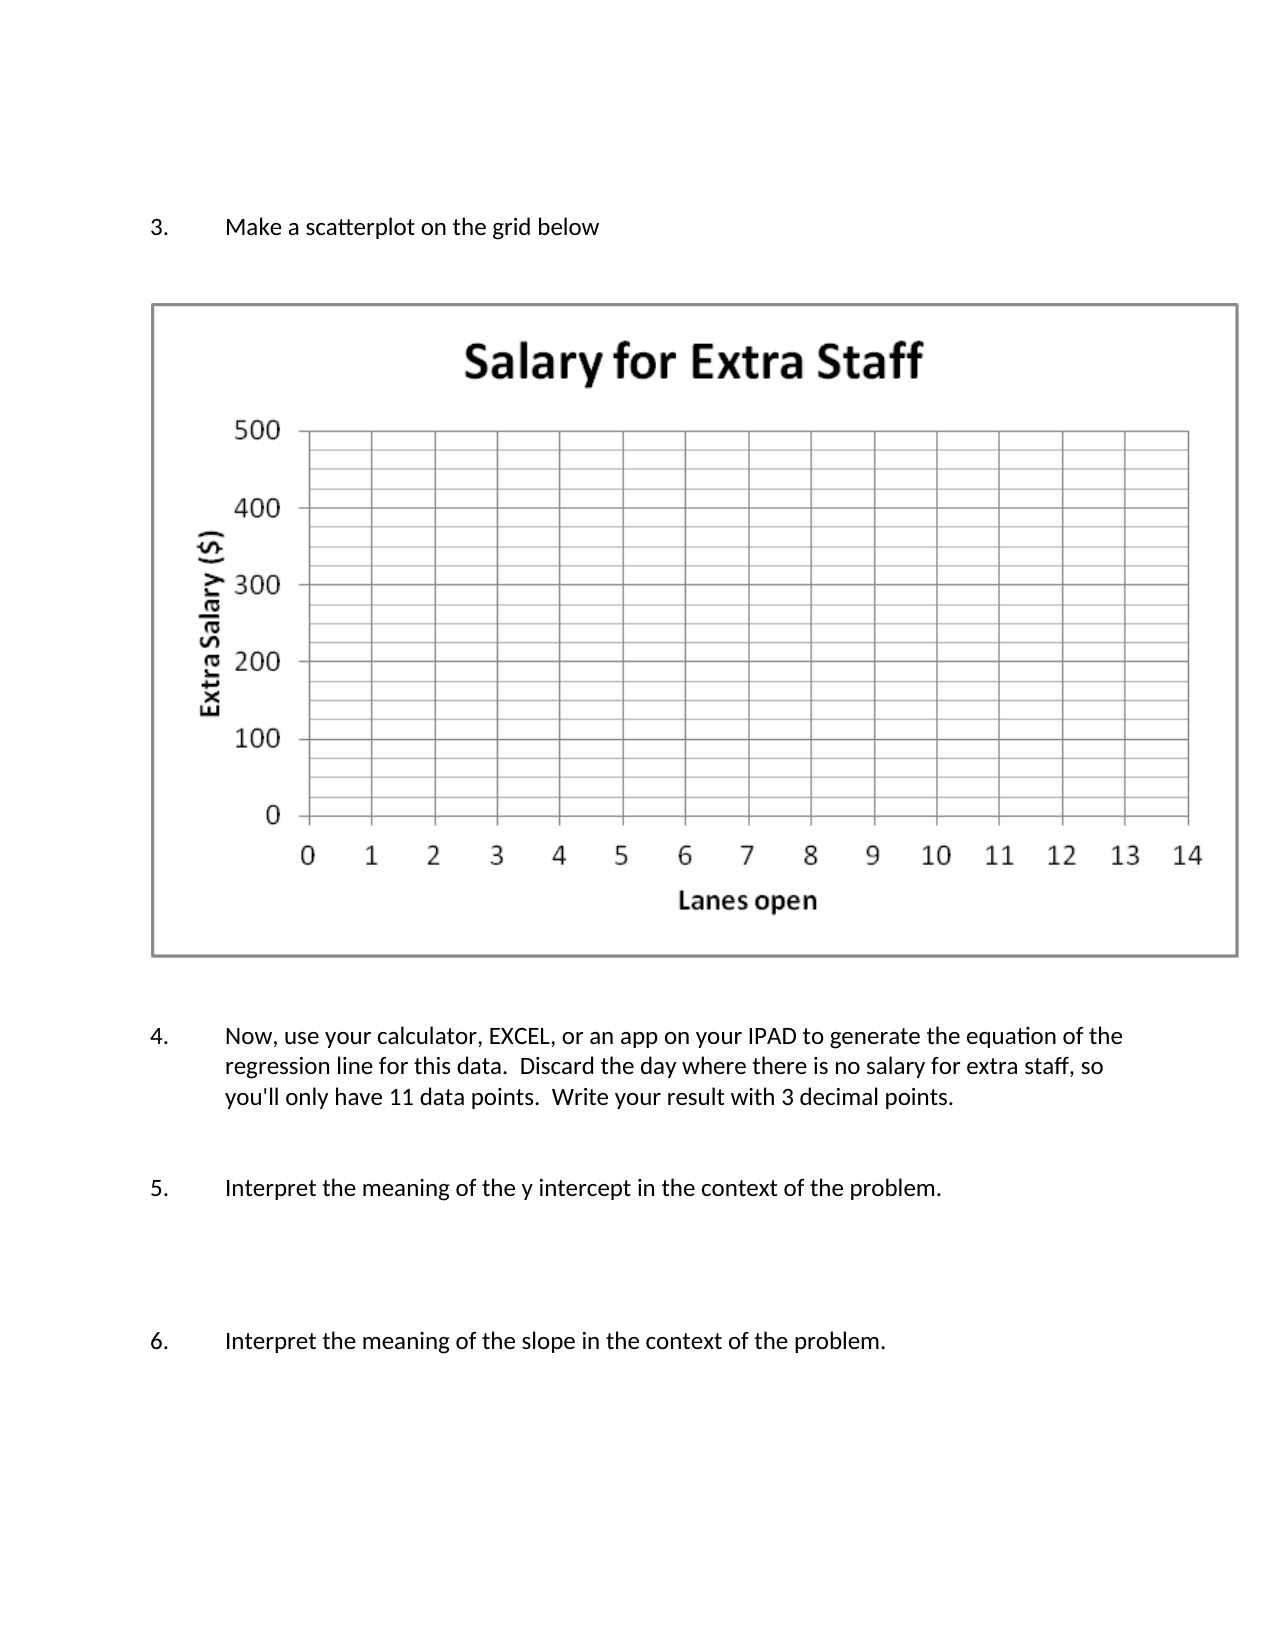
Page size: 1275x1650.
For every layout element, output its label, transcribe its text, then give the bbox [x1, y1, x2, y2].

text 5. Interpret the meaning of the y intercept in the context of the problem. [150, 1172, 1125, 1203]
text 3. Make a scatterplot on the grid below [150, 211, 1125, 242]
text 6. Interpret the meaning of the slope in the context of the problem. [150, 1325, 1125, 1356]
picture [150, 302, 1240, 959]
text 4. Now, use your calculator, EXCEL, or an app on your IPAD to generate the equation of the regression line for this data. Discard the day where there is no salary for extra staff, so you'll only have 11 data points. Write your result with 3 decimal points. [150, 1020, 1125, 1111]
